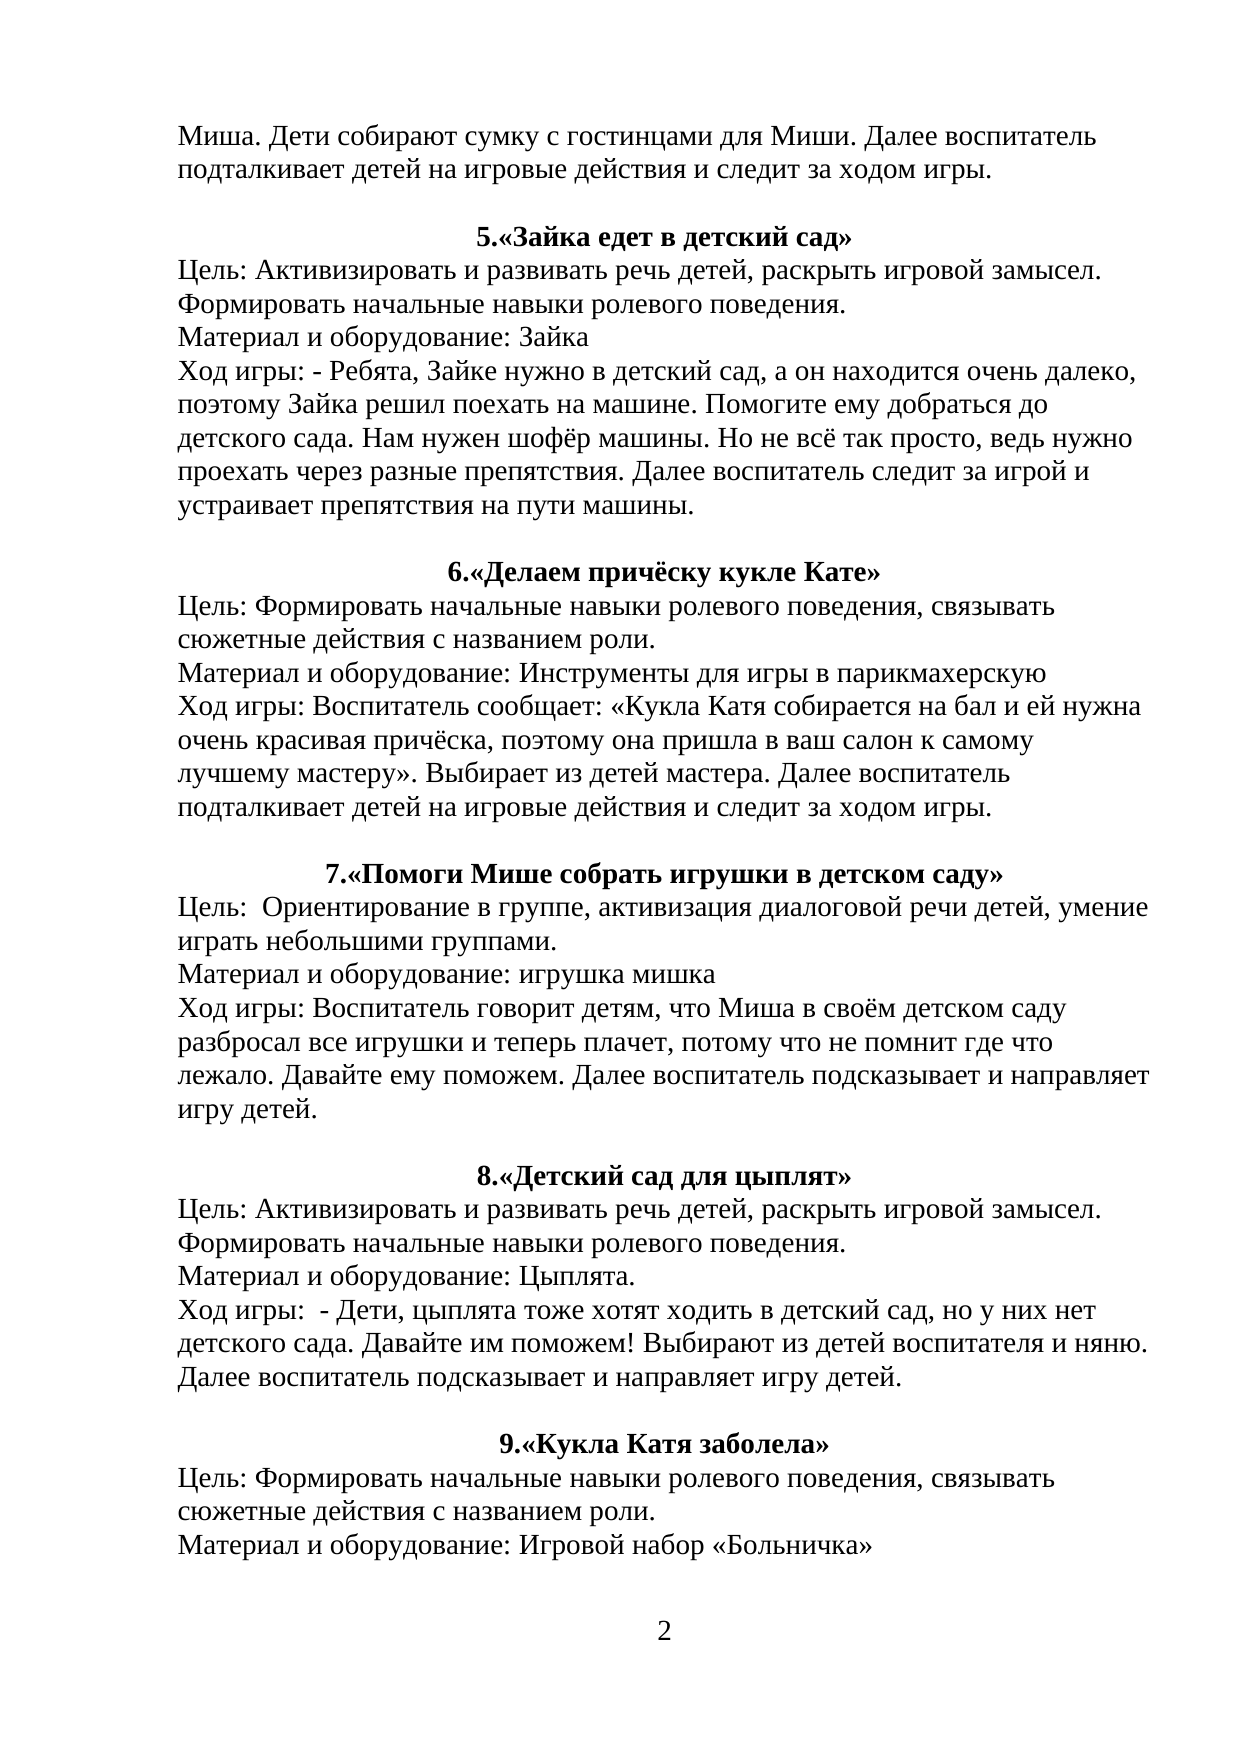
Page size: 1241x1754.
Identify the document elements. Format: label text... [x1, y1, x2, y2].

text Цель: Формировать начальные навыки ролевого поведения, связывать сюжетные действия с названием роли. [177, 1460, 1152, 1527]
text 9.«Кукла Катя заболела» [177, 1426, 1152, 1460]
text Ход игры: Воспитатель сообщает: «Кукла Катя собирается на бал и ей нужна очень красивая причёска, поэтому она пришла в ваш салон к самому лучшему мастеру». Выбирает из детей мастера. Далее воспитатель подталкивает детей на игровые действия и следит за ходом игры. [177, 688, 1152, 822]
text Цель: Активизировать и развивать речь детей, раскрыть игровой замысел. Формировать начальные навыки ролевого поведения. [177, 252, 1152, 319]
text Цель: Формировать начальные навыки ролевого поведения, связывать сюжетные действия с названием роли. [177, 588, 1152, 655]
text Материал и оборудование: Игровой набор «Больничка» [177, 1527, 1152, 1560]
text 8.«Детский сад для цыплят» [177, 1158, 1152, 1191]
text Цель: Ориентирование в группе, активизация диалоговой речи детей, умение играть небольшими группами. [177, 889, 1152, 957]
text 6.«Делаем причёску кукле Кате» [177, 554, 1152, 588]
text 7.«Помоги Мише собрать игрушки в детском саду» [177, 856, 1152, 889]
text Материал и оборудование: игрушка мишка [177, 957, 1152, 990]
text Материал и оборудование: Зайка [177, 319, 1152, 353]
text Ход игры: - Дети, цыплята тоже хотят ходить в детский сад, но у них нет детского сада. Давайте им поможем! Выбирают из детей воспитателя и няню. Далее воспитатель подсказывает и направляет игру детей. [177, 1292, 1152, 1393]
text Ход игры: Воспитатель говорит детям, что Миша в своём детском саду разбросал все игрушки и теперь плачет, потому что не помнит где что лежало. Давайте ему поможем. Далее воспитатель подсказывает и направляет игру детей. [177, 990, 1152, 1124]
text 5.«Зайка едет в детский сад» [177, 219, 1152, 252]
text Ход игры: - Ребята, Зайке нужно в детский сад, а он находится очень далеко, поэтому Зайка решил поехать на машине. Помогите ему добраться до детского сада. Нам нужен шофёр машины. Но не всё так просто, ведь нужно проехать через разные препятствия. Далее воспитатель следит за игрой и устраивает препятствия на пути машины. [177, 353, 1152, 521]
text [177, 118, 1152, 185]
text Цель: Активизировать и развивать речь детей, раскрыть игровой замысел. Формировать начальные навыки ролевого поведения. [177, 1191, 1152, 1258]
text Материал и оборудование: Инструменты для игры в парикмахерскую [177, 655, 1152, 688]
text Материал и оборудование: Цыплята. [177, 1258, 1152, 1292]
